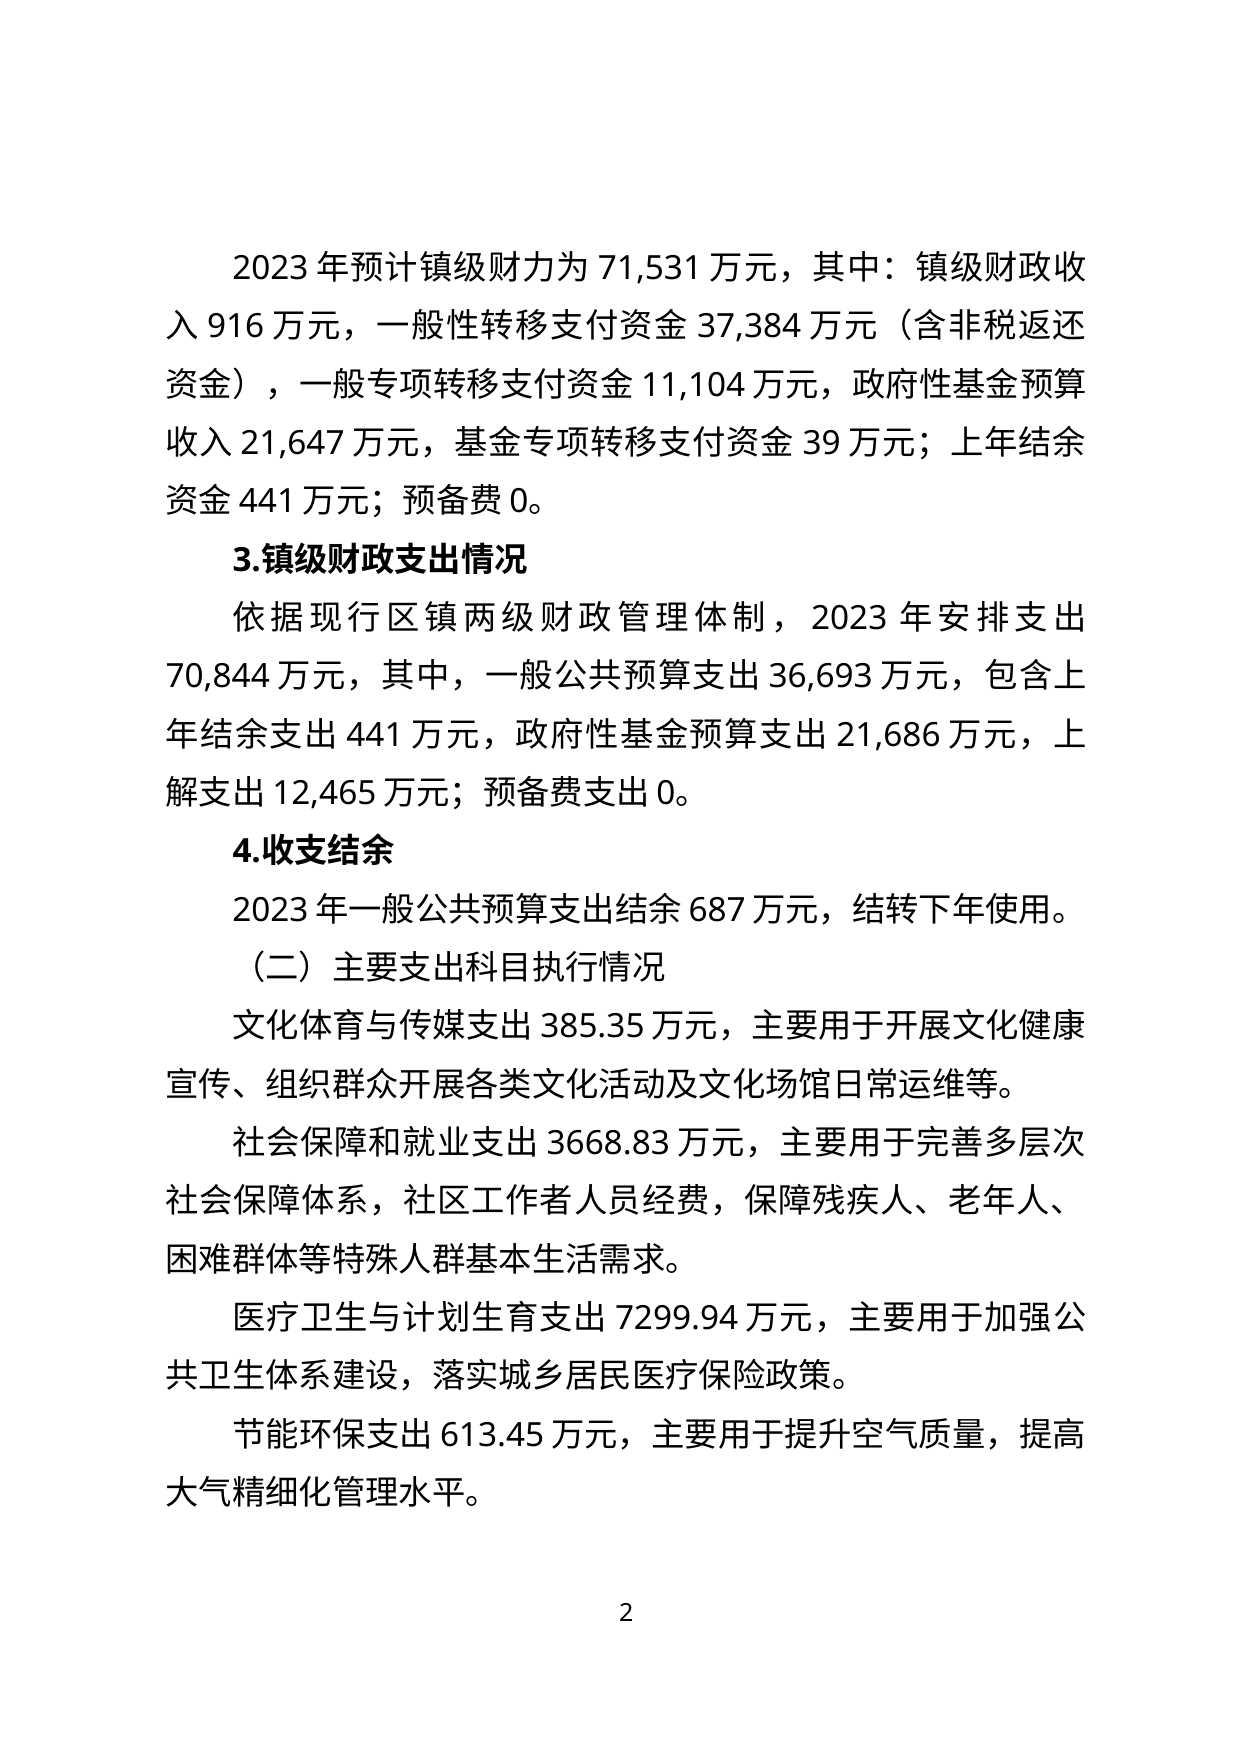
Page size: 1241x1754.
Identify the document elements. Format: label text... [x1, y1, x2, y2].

text 医疗卫生与计划生育支出7299.94万元，主要用于加强公共卫生体系建设，落实城乡居民医疗保险政策。 [165, 1283, 1087, 1399]
text 社会保障和就业支出3668.83万元，主要用于完善多层次社会保障体系，社区工作者人员经费，保障残疾人、老年人、困难群体等特殊人群基本生活需求。 [165, 1108, 1087, 1283]
text 3.镇级财政支出情况 [165, 524, 1087, 583]
text 2023年一般公共预算支出结余687万元，结转下年使用。 [165, 874, 1087, 933]
text 节能环保支出613.45万元，主要用于提升空气质量，提高大气精细化管理水平。 [165, 1399, 1087, 1516]
text 文化体育与传媒支出385.35万元，主要用于开展文化健康宣传、组织群众开展各类文化活动及文化场馆日常运维等。 [165, 991, 1087, 1108]
text 2023年预计镇级财力为71,531万元，其中：镇级财政收入916万元，一般性转移支付资金37,384万元（含非税返还资金），一般专项转移支付资金11,104万元，政府性基金预算收入21,647万元，基金专项转移支付资金39万元；上年结余资金441万元；预备费0。 [165, 233, 1087, 524]
text 依据现行区镇两级财政管理体制，2023年安排支出70,844万元，其中，一般公共预算支出36,693万元，包含上年结余支出441万元，政府性基金预算支出21,686万元，上解支出12,465万元；预备费支出0。 [165, 583, 1087, 816]
text 4.收支结余 [165, 816, 1087, 874]
text （二）主要支出科目执行情况 [165, 933, 1087, 991]
